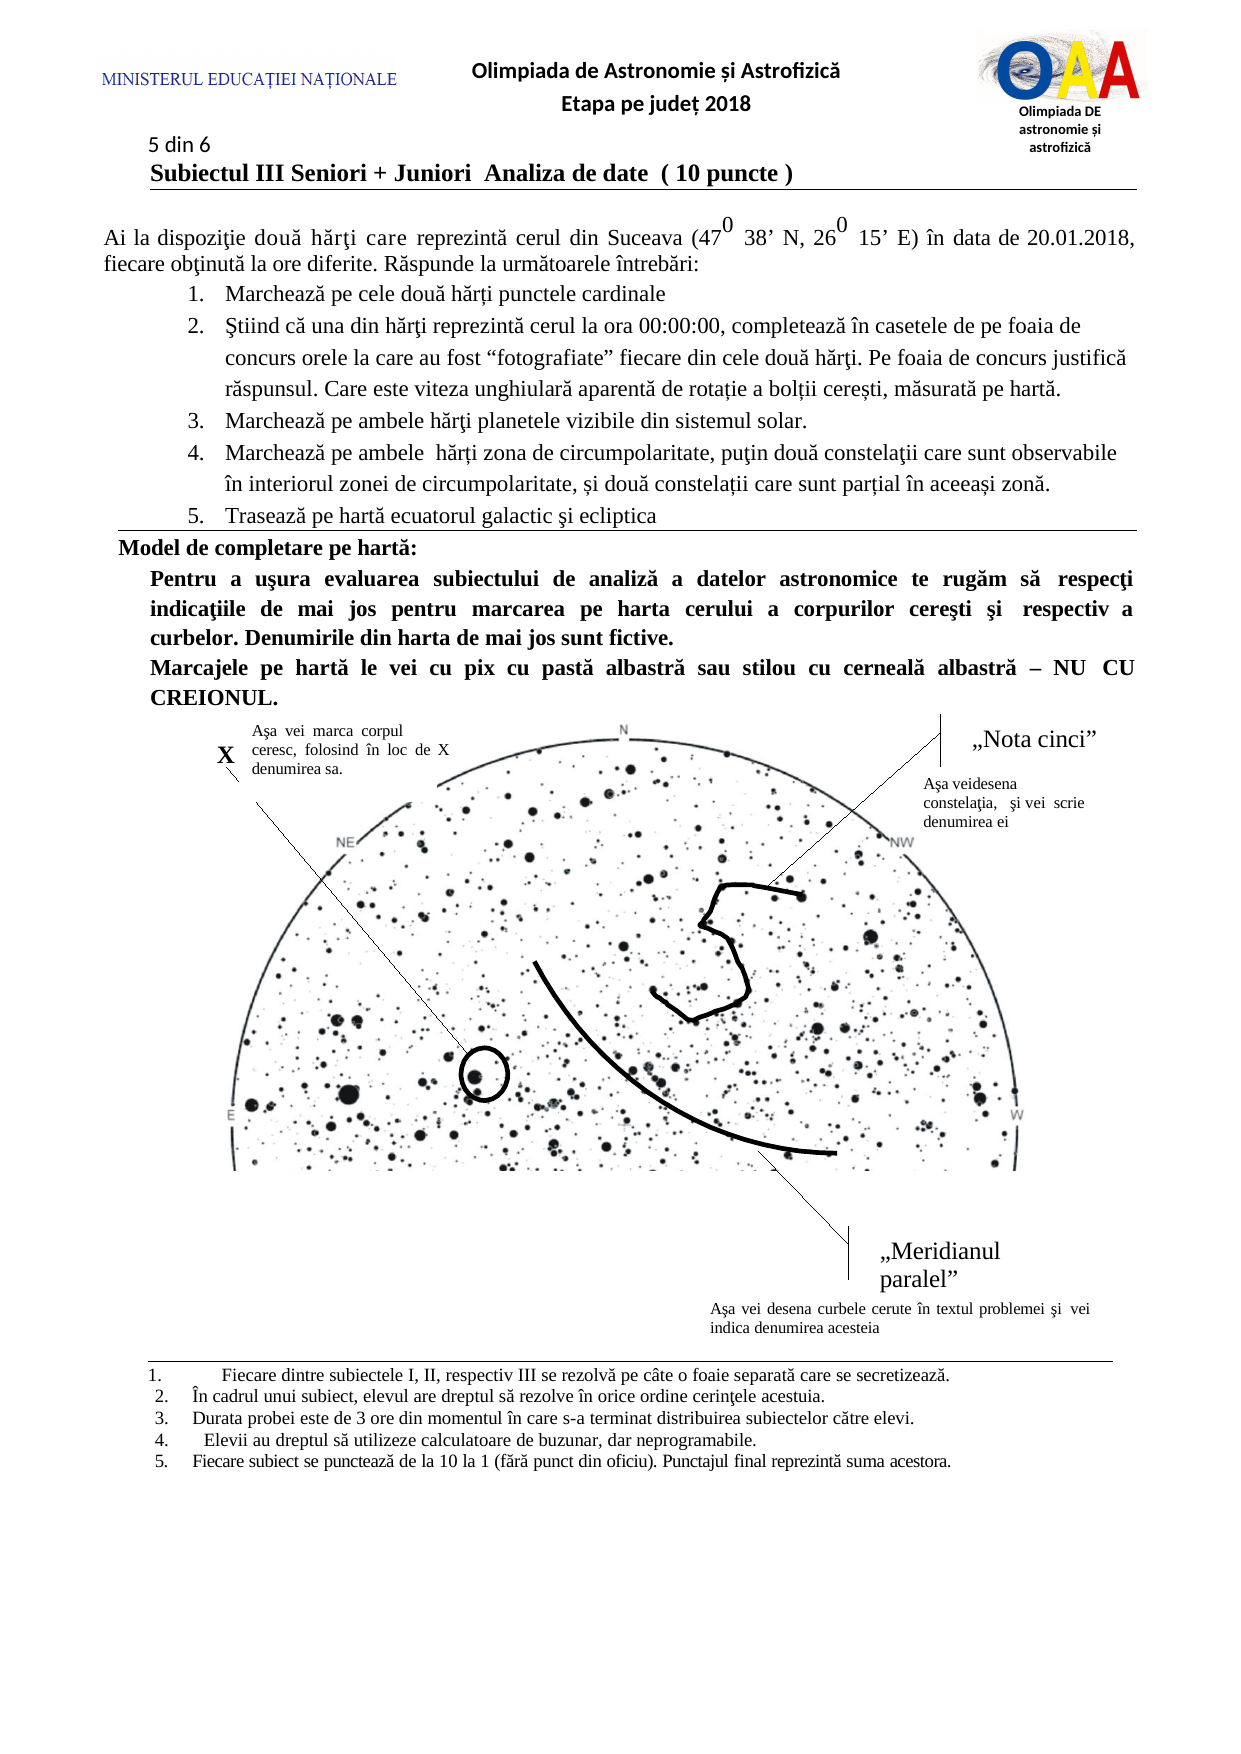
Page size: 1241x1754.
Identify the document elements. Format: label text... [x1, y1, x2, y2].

list Ştiind că una din hărţi reprezintă cerul la ora 00:00:00, completează în casetele de pe foaia de concurs orele la care au fost “fotografiate” fiecare din cele două hărţi. Pe foaia de concurs justifică răspunsul. Care este viteza unghiulară aparentă de rotație a bolții cerești, măsurată pe hartă. [187, 308, 1137, 403]
picture [193, 722, 1078, 1171]
list Fiecare dintre subiectele I, II, respectiv III se rezolvă pe câte o foaie separată care se secretizează. [148, 1362, 1113, 1385]
list Marchează pe ambele hărţi planetele vizibile din sistemul solar. [187, 403, 1137, 435]
list Fiecare subiect se punctează de la 10 la 1 (fără punct din oficiu). Punctajul final reprezintă suma acestora. [154, 1450, 1137, 1472]
picture [96, 50, 398, 102]
text Model de completare pe hartă: [118, 531, 1137, 561]
list În cadrul unui subiect, elevul are dreptul să rezolve în orice ordine cerinţele acestuia. [154, 1385, 1113, 1407]
text Ai la dispoziţie două hărţi care reprezintă cerul din Suceava (470 38’ N, 260 15’ E) în data de 20.01.2018, fiecare obţinută la ore diferite. Răspunde la următoarele întrebări: [103, 211, 1135, 277]
list Marchează pe ambele hărți zona de circumpolaritate, puţin două constelaţii care sunt observabile în interiorul zonei de circumpolaritate, și două constelații care sunt parțial în aceeași zonă. [187, 435, 1137, 498]
text Pentru a uşura evaluarea subiectului de analiză a datelor astronomice te rugăm să respecţi indicaţiile de mai jos pentru marcarea pe harta cerului a corpurilor cereşti şi respectiv a curbelor. Denumirile din harta de mai jos sunt fictive. [150, 565, 1134, 651]
list Durata probei este de 3 ore din momentul în care s-a terminat distribuirea subiectelor către elevi. [154, 1407, 1104, 1428]
list Elevii au dreptul să utilizeze calculatoare de buzunar, dar neprogramabile. [154, 1428, 1104, 1450]
list Marchează pe cele două hărți punctele cardinale [187, 277, 1137, 308]
picture [976, 29, 1147, 105]
list Trasează pe hartă ecuatorul galactic şi ecliptica [187, 498, 1137, 530]
text Subiectul III Seniori + Juniori Analiza de date ( 10 puncte ) [150, 160, 1137, 189]
text Marcajele pe hartă le vei cu pix cu pastă albastră sau stilou cu cerneală albastră – NU CU CREIONUL. [150, 654, 1135, 710]
